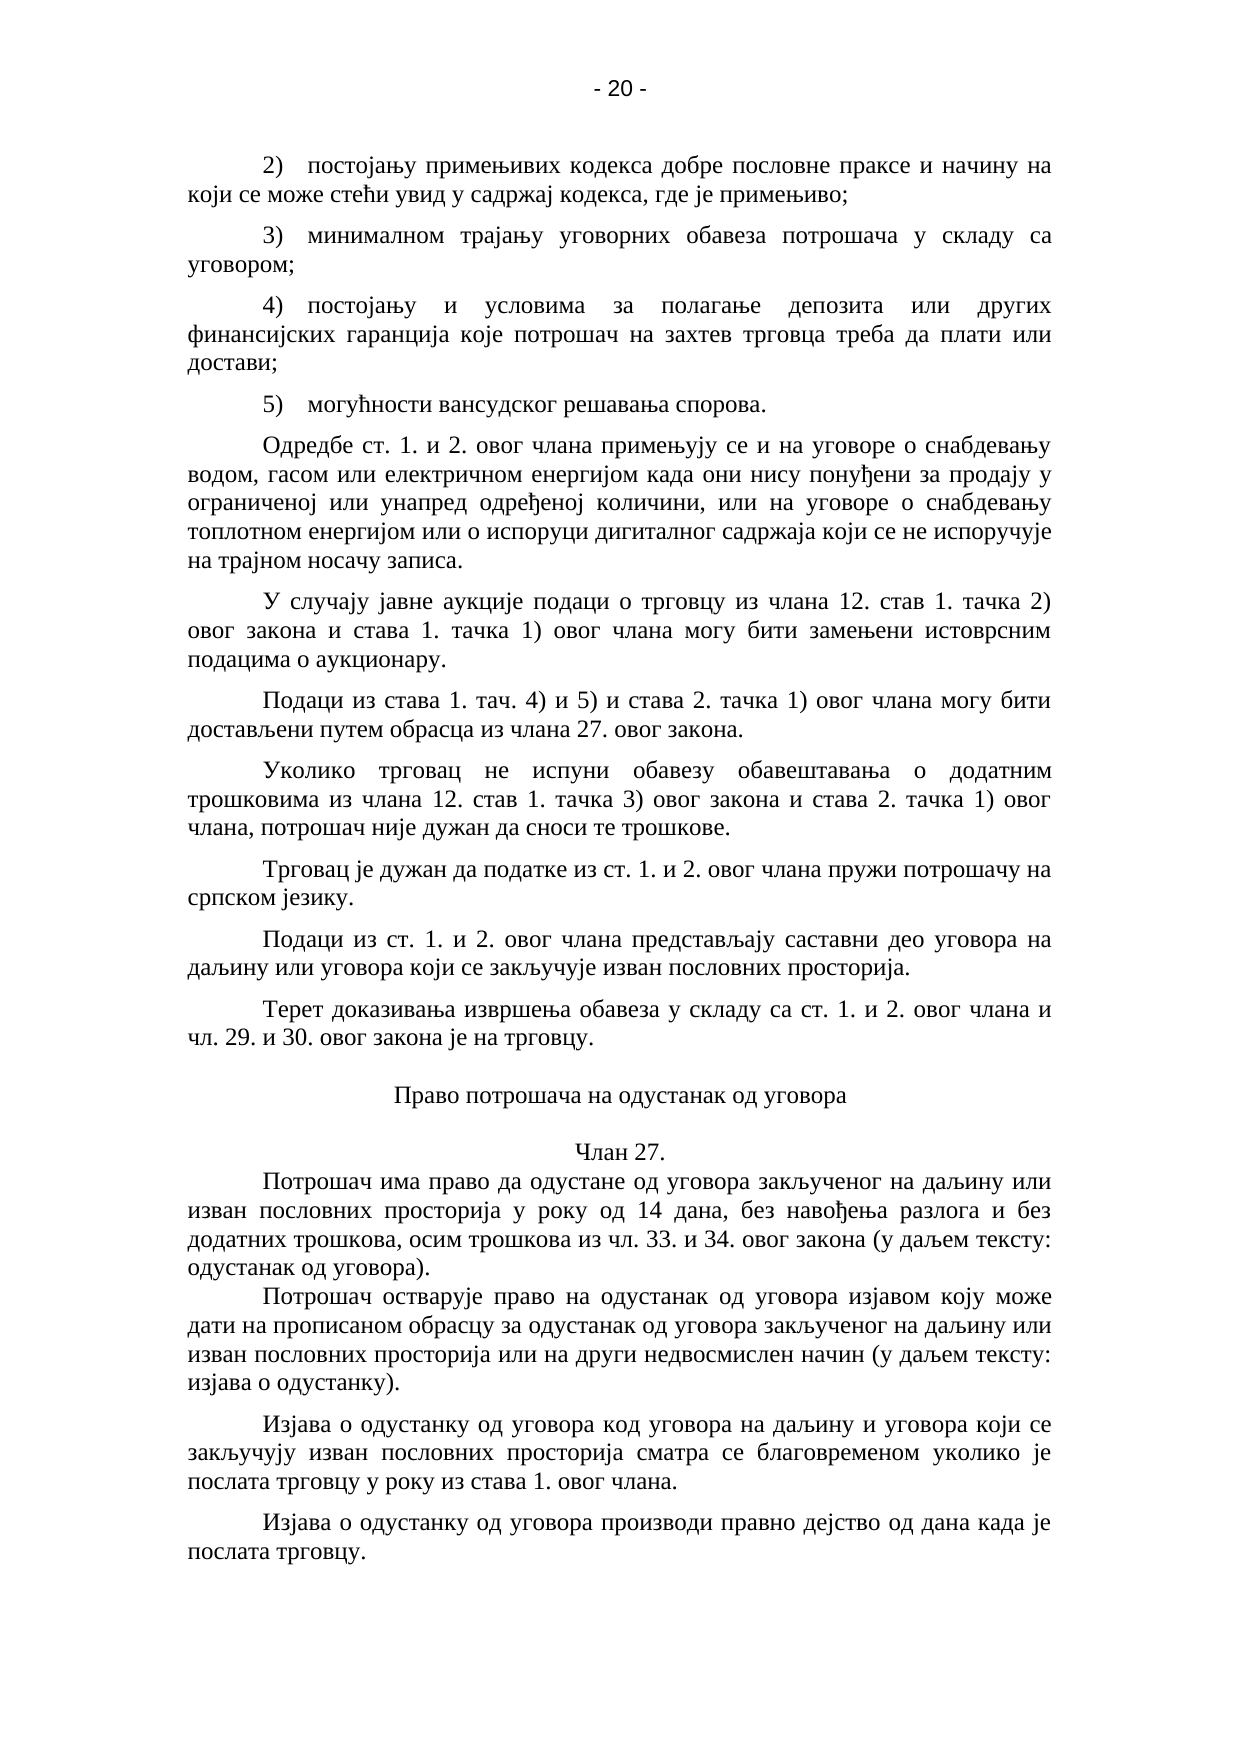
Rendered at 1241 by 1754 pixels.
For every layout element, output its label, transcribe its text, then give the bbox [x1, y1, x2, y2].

text Подаци из ст. 1. и 2. овог члана представљају саставни део уговора на даљину или уговора који се закључује изван пословних просторија. [187, 924, 1053, 981]
text Право потрошача на одустанак од уговора [262, 1080, 978, 1109]
text Одредбе ст. 1. и 2. овог члана примењују се и на уговоре о снабдевању водом, гасом или електричном енергијом када они нису понуђени за продају у ограниченој или унапред одређеној количини, или на уговоре о снабдевању топлотном енергијом или о испоруци дигиталног садржаја који се не испоручује на трајном носачу записа. [187, 430, 1053, 574]
text Изјава о одустанку од уговора производи правно дејство од дана када је послата трговцу. [187, 1507, 1053, 1565]
list минималном трајању уговорних обавеза потрошача у складу са уговором; [187, 220, 1053, 277]
list Терет доказивања извршења обавеза у складу са ст. 1. и 2. овог члана и чл. 29. и 30. овог закона је на трговцу. [187, 994, 1053, 1051]
text Потрошач има право да одустане од уговора закљученог на даљину или изван пословних просторија у року од 14 дана, без навођења разлога и без додатних трошкова, осим трошкова из чл. 33. и 34. овог закона (у даљем тексту: одустанак од уговора). [187, 1166, 1053, 1281]
text Члан 27. [262, 1137, 978, 1166]
list постојању примењивих кодекса добре пословне праксе и начину на који се може стећи увид у садржај кодекса, где је примењиво; [187, 150, 1053, 207]
text У случају јавне аукције подаци о трговцу из члана 12. став 1. тачка 2) овог закона и става 1. тачка 1) овог члана могу бити замењени истоврсним подацима о аукционару. [187, 586, 1053, 672]
list постојању и условима за полагање депозита или других финансијских гаранција које потрошач на захтев трговца треба да плати или достави; [187, 290, 1053, 376]
text Потрошач остварује право на одустанак од уговора изјавом коју може дати на прописаном обрасцу за одустанак од уговора закљученог на даљину или изван пословних просторија или на други недвосмислен начин (у даљем тексту: изјава о одустанку). [187, 1281, 1053, 1396]
text Уколико трговац не испуни обавезу обавештавања о додатним трошковима из члана 12. став 1. тачка 3) овог закона и става 2. тачка 1) овог члана, потрошач није дужан да сноси те трошкове. [187, 755, 1053, 841]
text Трговац је дужан да податке из ст. 1. и 2. овог члана пружи потрошачу на српском језику. [187, 854, 1053, 911]
list могућности вансудског решавања спорова. [187, 389, 1053, 417]
text Изјава о одустанку од уговора код уговора на даљину и уговора који се закључују изван пословних просторија сматра се благовременом уколико је послата трговцу у року из става 1. овог члана. [187, 1409, 1053, 1495]
text Подаци из става 1. тач. 4) и 5) и става 2. тачка 1) овог члана могу бити достављени путем обрасца из члана 27. овог закона. [187, 685, 1053, 742]
